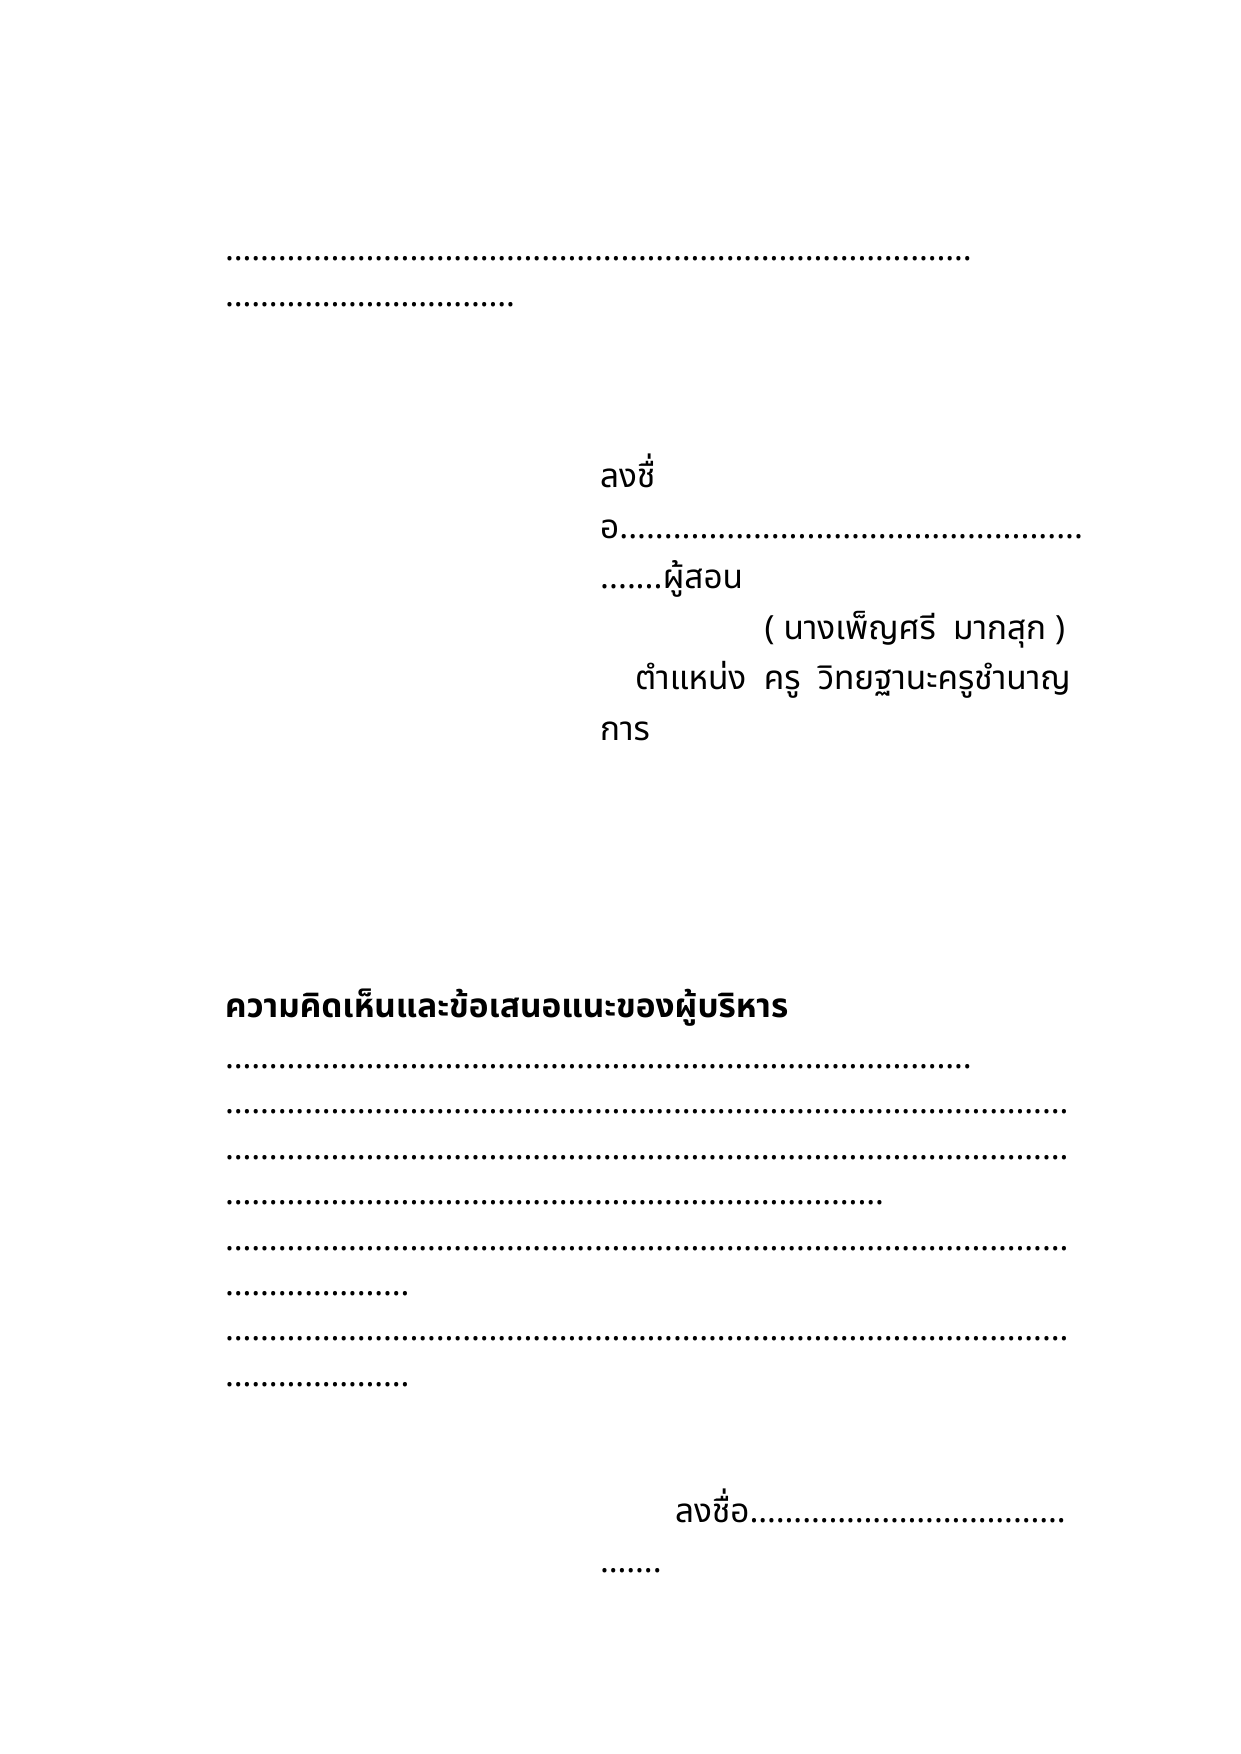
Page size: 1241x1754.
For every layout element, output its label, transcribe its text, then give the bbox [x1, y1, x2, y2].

text ลงชื่อ……………………………………. [600, 1487, 1090, 1588]
text ลงชื่อ...........................................................ผู้สอน [600, 452, 1090, 604]
text ……………………………………………………………………………………………………… [225, 1214, 1090, 1305]
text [225, 225, 1090, 316]
text ……………………………………………………………………………………………………… [225, 1305, 1090, 1396]
subtitle ความคิดเห็นและข้อเสนอแนะของผู้บริหาร [225, 982, 1090, 1033]
text ตำแหน่ง ครู วิทยฐานะครูชำนาญการ [600, 654, 1090, 755]
text ( นางเพ็ญศรี มากสุก ) [300, 604, 1090, 654]
text ………………………………………………………………………….…………………………………………………………………………………………………………………………………………………………………………………………………………………………………………… [225, 1033, 1090, 1214]
